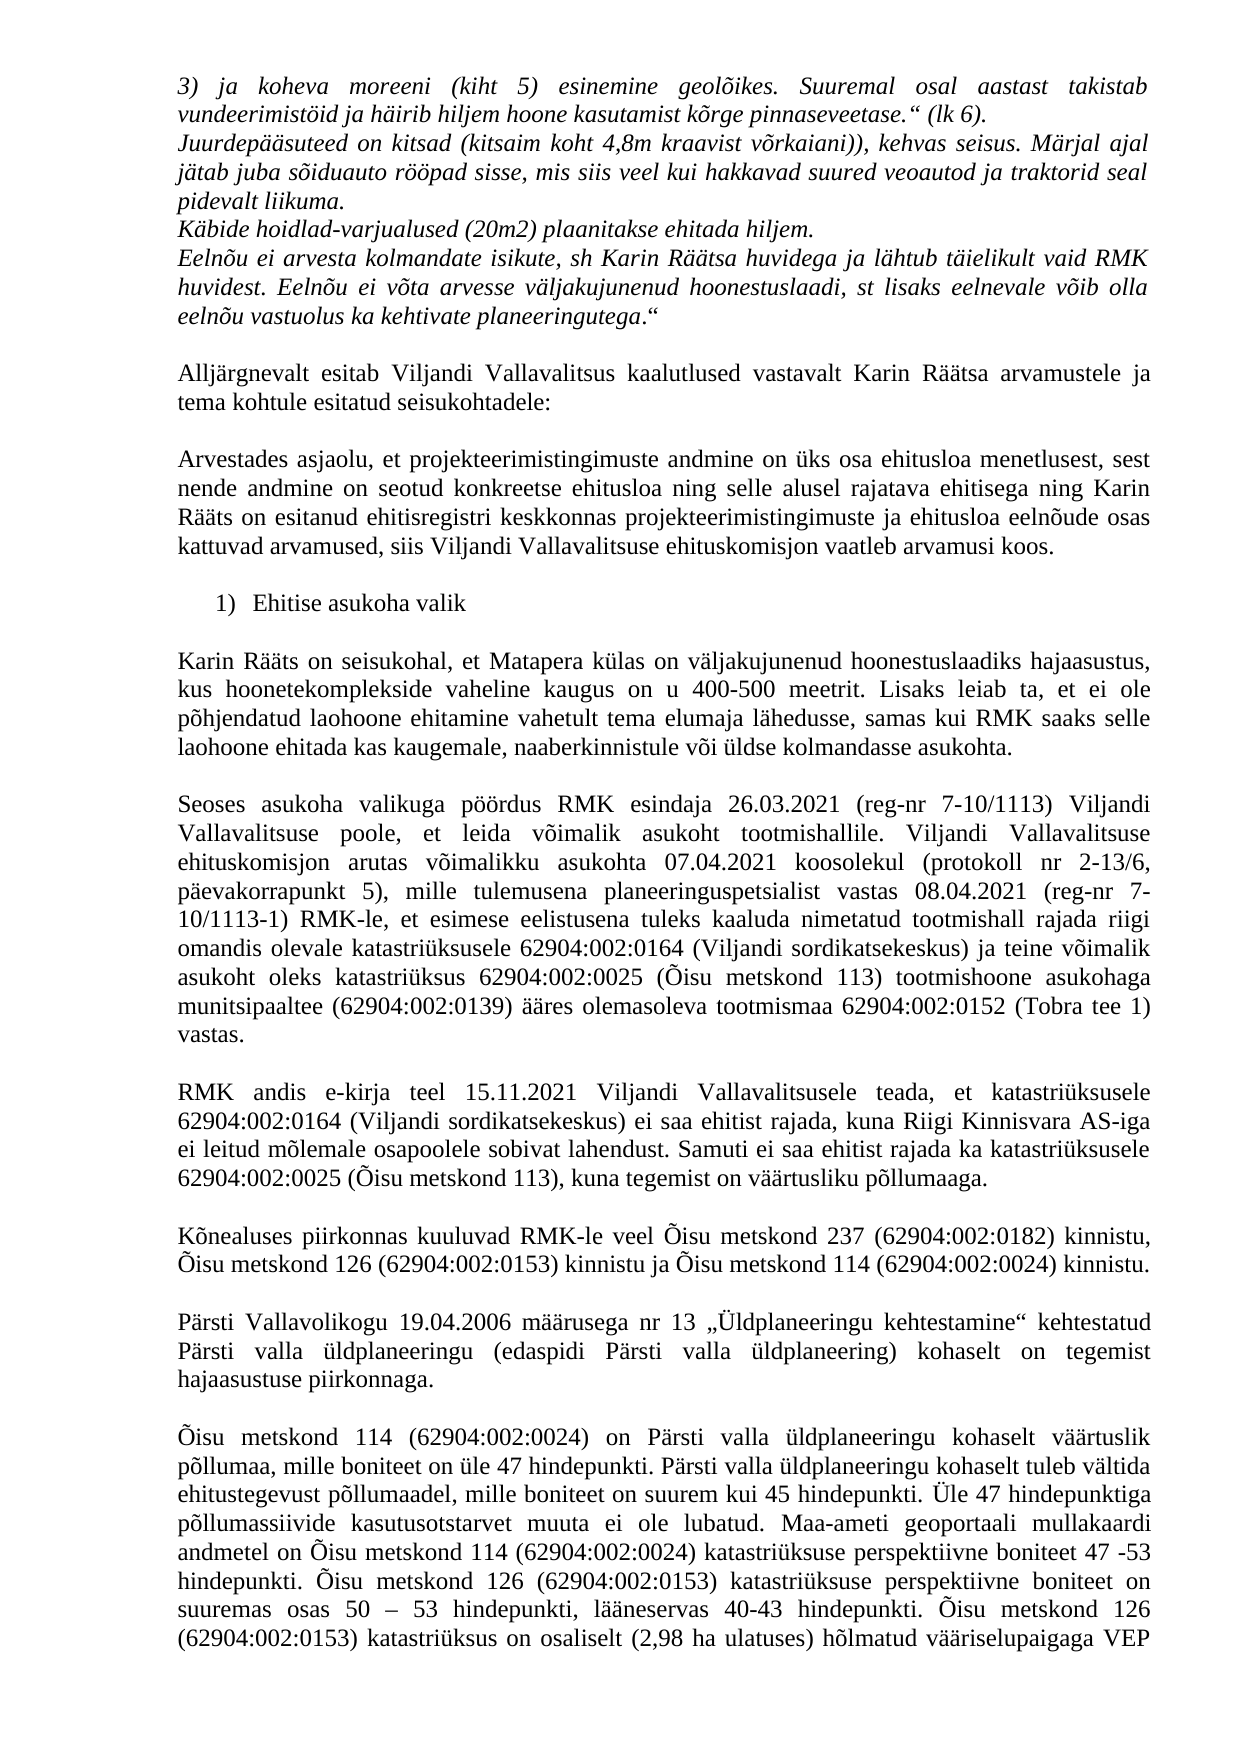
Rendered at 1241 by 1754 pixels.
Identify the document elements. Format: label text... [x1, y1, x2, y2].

text Seoses asukoha valikuga pöördus RMK esindaja 26.03.2021 (reg-nr 7-10/1113) Viljandi Vallavalitsuse poole, et leida võimalik asukoht tootmishallile. Viljandi Vallavalitsuse ehituskomisjon arutas võimalikku asukohta 07.04.2021 koosolekul (protokoll nr 2-13/6, päevakorrapunkt 5), mille tulemusena planeeringuspetsialist vastas 08.04.2021 (reg-nr 7-10/1113-1) RMK-le, et esimese eelistusena tuleks kaaluda nimetatud tootmishall rajada riigi omandis olevale katastriüksusele 62904:002:0164 (Viljandi sordikatsekeskus) ja teine võimalik asukoht oleks katastriüksus 62904:002:0025 (Õisu metskond 113) tootmishoone asukohaga munitsipaaltee (62904:002:0139) ääres olemasoleva tootmismaa 62904:002:0152 (Tobra tee 1) vastas. [177, 789, 1152, 1077]
text Pärsti Vallavolikogu 19.04.2006 määrusega nr 13 „Üldplaneeringu kehtestamine“ kehtestatud Pärsti valla üldplaneeringu (edaspidi Pärsti valla üldplaneering) kohaselt on tegemist hajaasustuse piirkonnaga. [177, 1307, 1152, 1393]
text RMK andis e-kirja teel 15.11.2021 Viljandi Vallavalitsusele teada, et katastriüksusele 62904:002:0164 (Viljandi sordikatsekeskus) ei saa ehitist rajada, kuna Riigi Kinnisvara AS-iga ei leitud mõlemale osapoolele sobivat lahendust. Samuti ei saa ehitist rajada ka katastriüksusele 62904:002:0025 (Õisu metskond 113), kuna tegemist on väärtusliku põllumaaga. [177, 1077, 1152, 1192]
text Kõnealuses piirkonnas kuuluvad RMK-le veel Õisu metskond 237 (62904:002:0182) kinnistu, Õisu metskond 126 (62904:002:0153) kinnistu ja Õisu metskond 114 (62904:002:0024) kinnistu. [177, 1221, 1152, 1278]
text Käbide hoidlad-varjualused (20m2) plaanitakse ehitada hiljem. [177, 214, 1152, 243]
text Eelnõu ei arvesta kolmandate isikute, sh Karin Räätsa huvidega ja lähtub täielikult vaid RMK huvidest. Eelnõu ei võta arvesse väljakujunenud hoonestuslaadi, st lisaks eelnevale võib olla eelnõu vastuolus ka kehtivate planeeringutega.“ [177, 243, 1152, 329]
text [177, 71, 1152, 128]
text Juurdepääsuteed on kitsad (kitsaim koht 4,8m kraavist võrkaiani)), kehvas seisus. Märjal ajal jätab juba sõiduauto rööpad sisse, mis siis veel kui hakkavad suured veoautod ja traktorid seal pidevalt liikuma. [177, 128, 1152, 214]
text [177, 1422, 1152, 1652]
text Alljärgnevalt esitab Viljandi Vallavalitsus kaalutlused vastavalt Karin Räätsa arvamustele ja tema kohtule esitatud seisukohtadele: [177, 358, 1152, 416]
text Arvestades asjaolu, et projekteerimistingimuste andmine on üks osa ehitusloa menetlusest, sest nende andmine on seotud konkreetse ehitusloa ning selle alusel rajatava ehitisega ning Karin Rääts on esitanud ehitisregistri keskkonnas projekteerimistingimuste ja ehitusloa eelnõude osas kattuvad arvamused, siis Viljandi Vallavalitsuse ehituskomisjon vaatleb arvamusi koos. [177, 444, 1152, 559]
text Karin Rääts on seisukohal, et Matapera külas on väljakujunenud hoonestuslaadiks hajaasustus, kus hoonetekomplekside vaheline kaugus on u 400-500 meetrit. Lisaks leiab ta, et ei ole põhjendatud laohoone ehitamine vahetult tema elumaja lähedusse, samas kui RMK saaks selle laohoone ehitada kas kaugemale, naaberkinnistule või üldse kolmandasse asukohta. [177, 646, 1152, 761]
list Ehitise asukoha valik [215, 588, 1152, 617]
